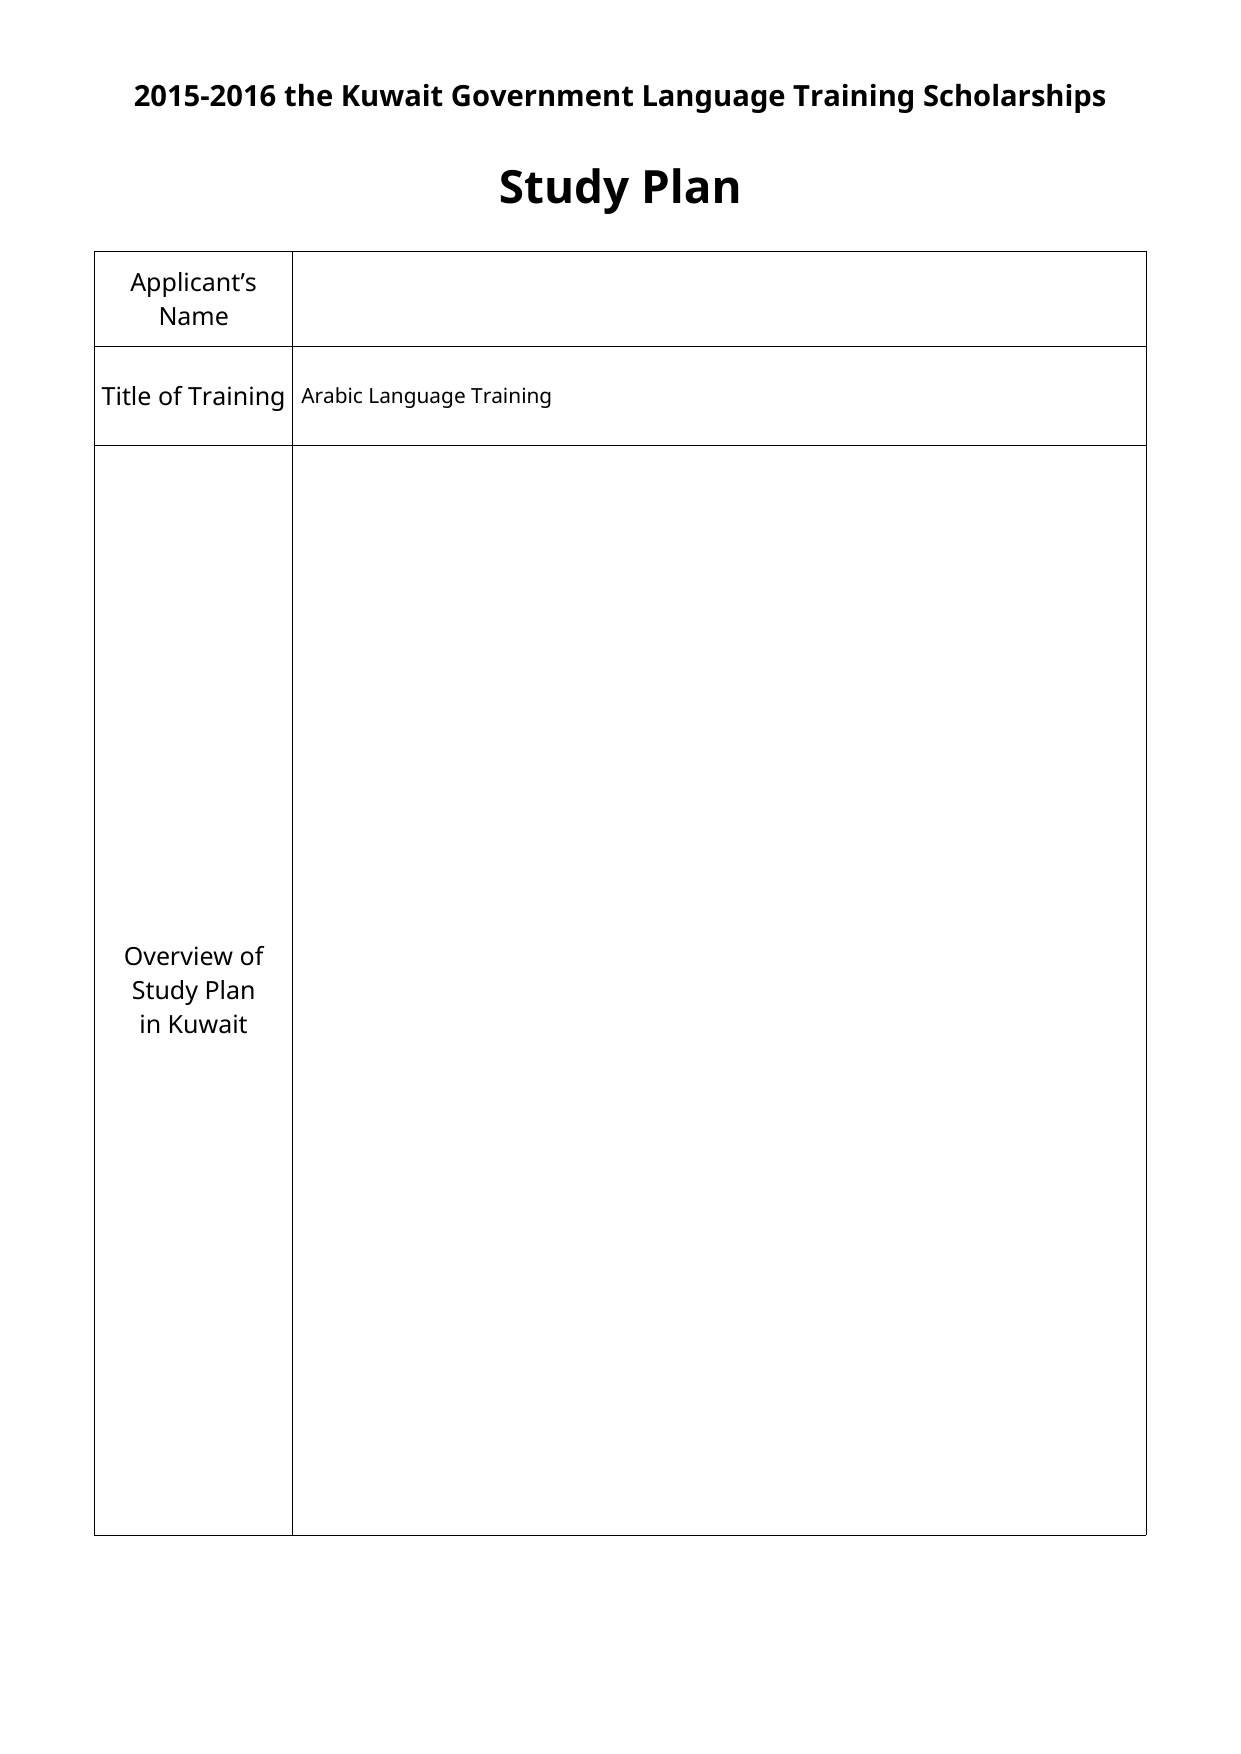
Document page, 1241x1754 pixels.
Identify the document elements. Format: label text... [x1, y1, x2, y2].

text 2015-2016 the Kuwait Government Language Training Scholarships [75, 75, 1165, 115]
table_cell [293, 446, 1146, 1534]
table_header Applicant’s Name [95, 252, 292, 346]
table_header [293, 252, 1146, 346]
table_cell Title of Training [95, 347, 292, 444]
table_cell Overview of Study Plan in Kuwait [95, 446, 292, 1534]
text Study Plan [75, 154, 1165, 217]
table_cell Arabic Language Training [293, 347, 1146, 444]
